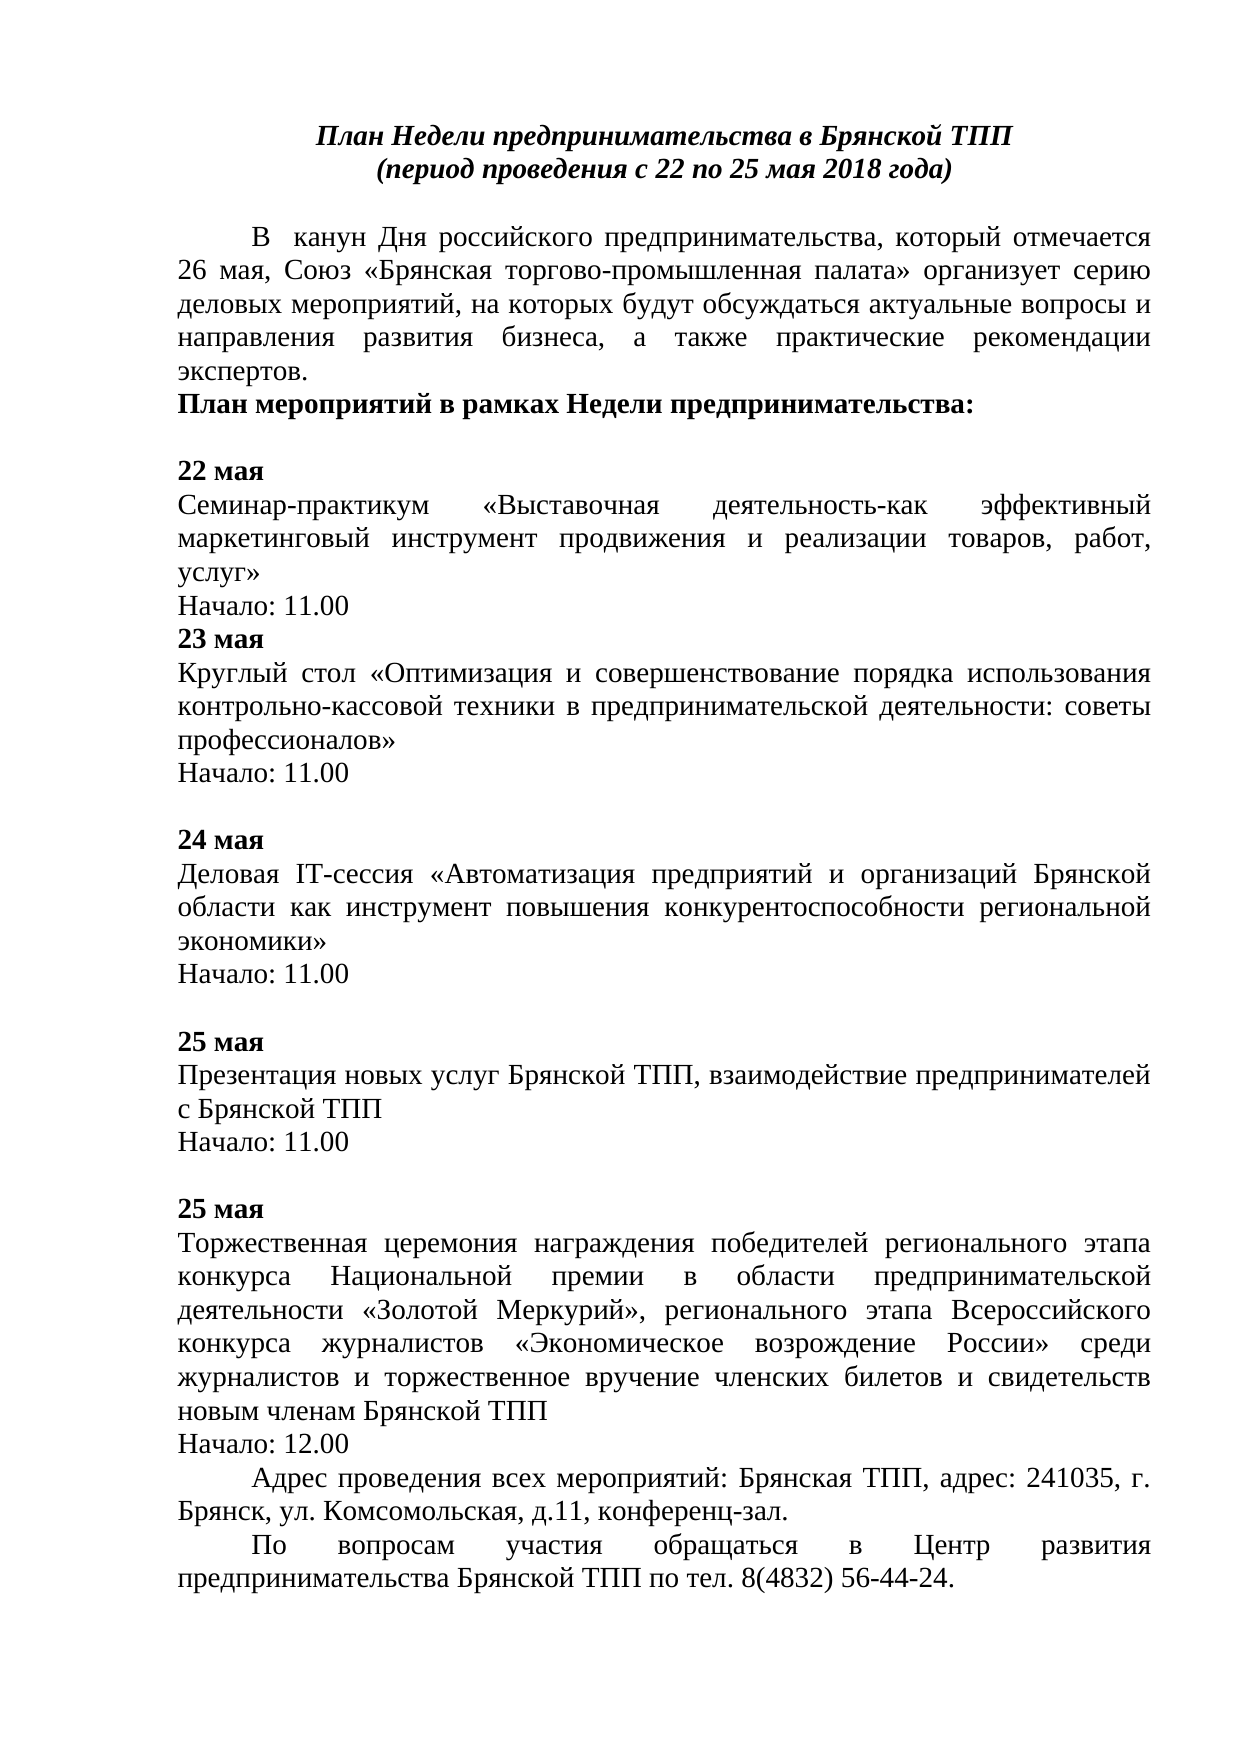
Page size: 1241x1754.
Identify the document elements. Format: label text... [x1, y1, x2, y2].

text В канун Дня российского предпринимательства, который отмечается 26 мая, Союз «Брянская торгово-промышленная палата» организует серию деловых мероприятий, на которых будут обсуждаться актуальные вопросы и направления развития бизнеса, а также практические рекомендации экспертов. [177, 219, 1152, 386]
text (период проведения с 22 по 25 мая 2018 года) [177, 152, 1152, 185]
text 22 мая [177, 453, 1152, 487]
text Деловая IT-сессия «Автоматизация предприятий и организаций Брянской области как инструмент повышения конкурентоспособности региональной экономики» [177, 856, 1152, 957]
text 25 мая [177, 1024, 1152, 1057]
text Начало: 11.00 [177, 755, 1152, 789]
text Адрес проведения всех мероприятий: Брянская ТПП, адрес: 241035, г. Брянск, ул. Комсомольская, д.11, конференц-зал. [177, 1460, 1152, 1527]
text Начало: 11.00 [177, 1124, 1152, 1158]
text По вопросам участия обращаться в Центр развития предпринимательства Брянской ТПП по тел. 8(4832) 56-44-24. [177, 1527, 1152, 1594]
text 24 мая [177, 822, 1152, 856]
text Семинар-практикум «Выставочная деятельность-как эффективный маркетинговый инструмент продвижения и реализации товаров, работ, услуг» [177, 487, 1152, 588]
text 25 мая [177, 1191, 1152, 1225]
text Торжественная церемония награждения победителей регионального этапа конкурса Национальной премии в области предпринимательской деятельности «Золотой Меркурий», регионального этапа Всероссийского конкурса журналистов «Экономическое возрождение России» среди журналистов и торжественное вручение членских билетов и свидетельств новым членам Брянской ТПП [177, 1225, 1152, 1426]
text Презентация новых услуг Брянской ТПП, взаимодействие предпринимателей с Брянской ТПП [177, 1057, 1152, 1124]
text Начало: 12.00 [177, 1426, 1152, 1460]
text Круглый стол «Оптимизация и совершенствование порядка использования контрольно-кассовой техники в предпринимательской деятельности: советы профессионалов» [177, 655, 1152, 755]
text Начало: 11.00 [177, 588, 1152, 621]
text 23 мая [177, 621, 1152, 655]
text План мероприятий в рамках Недели предпринимательства: [177, 386, 1152, 420]
text План Недели предпринимательства в Брянской ТПП [177, 118, 1152, 152]
text Начало: 11.00 [177, 957, 1152, 990]
